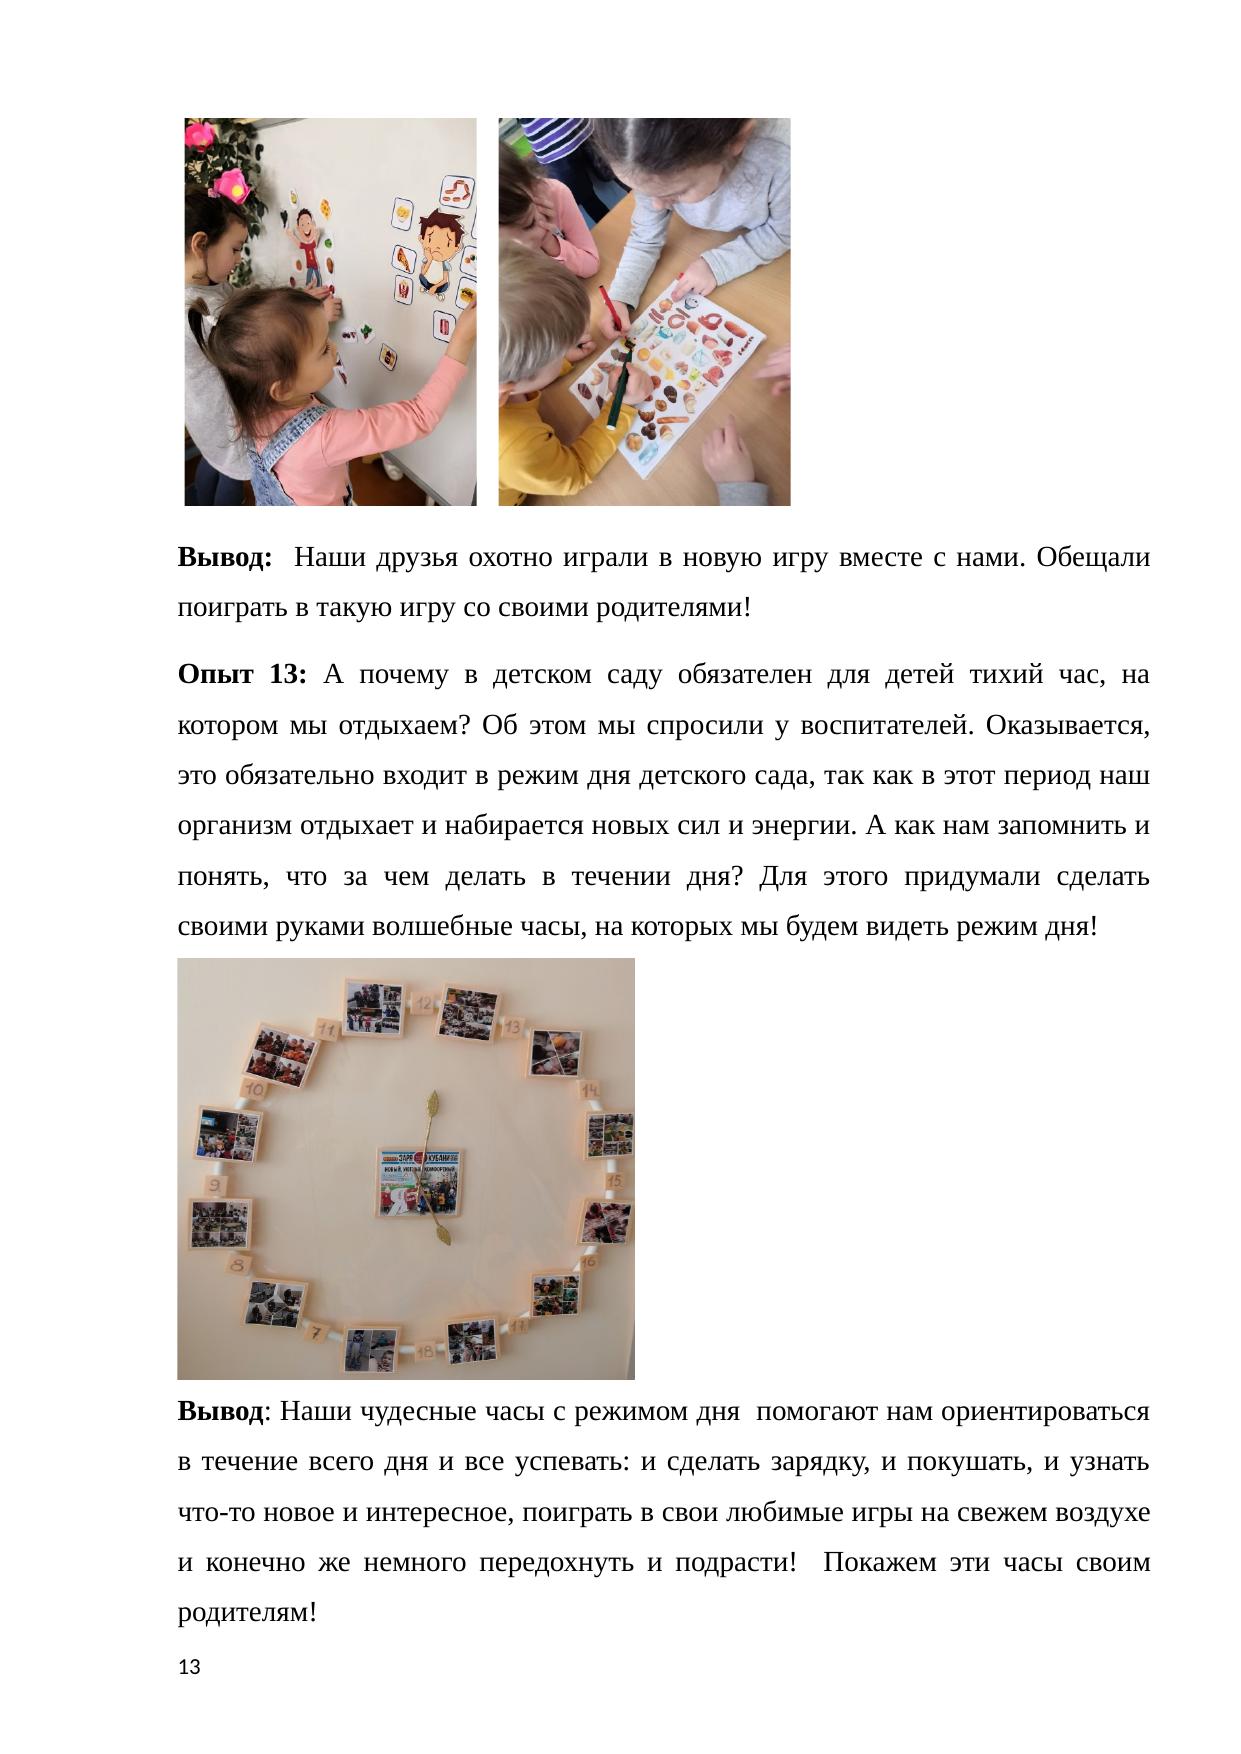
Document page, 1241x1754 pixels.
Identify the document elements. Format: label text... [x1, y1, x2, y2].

picture [498, 118, 791, 506]
text Вывод: Наши друзья охотно играли в новую игру вместе с нами. Обещали поиграть в такую игру со своими родителями! [177, 539, 1152, 623]
text Вывод: Наши чудесные часы с режимом дня помогают нам ориентироваться в течение всего дня и все успевать: и сделать зарядку, и покушать, и узнать что-то новое и интересное, поиграть в свои любимые игры на свежем воздухе и конечно же немного передохнуть и подрасти! Покажем эти часы своим родителям! [177, 1393, 1152, 1628]
picture [177, 958, 635, 1380]
text Опыт 13: А почему в детском саду обязателен для детей тихий час, на котором мы отдыхаем? Об этом мы спросили у воспитателей. Оказывается, это обязательно входит в режим дня детского сада, так как в этот период наш организм отдыхает и набирается новых сил и энергии. А как нам запомнить и понять, что за чем делать в течении дня? Для этого придумали сделать своими руками волшебные часы, на которых мы будем видеть режим дня! [177, 657, 1152, 942]
picture [184, 118, 477, 506]
